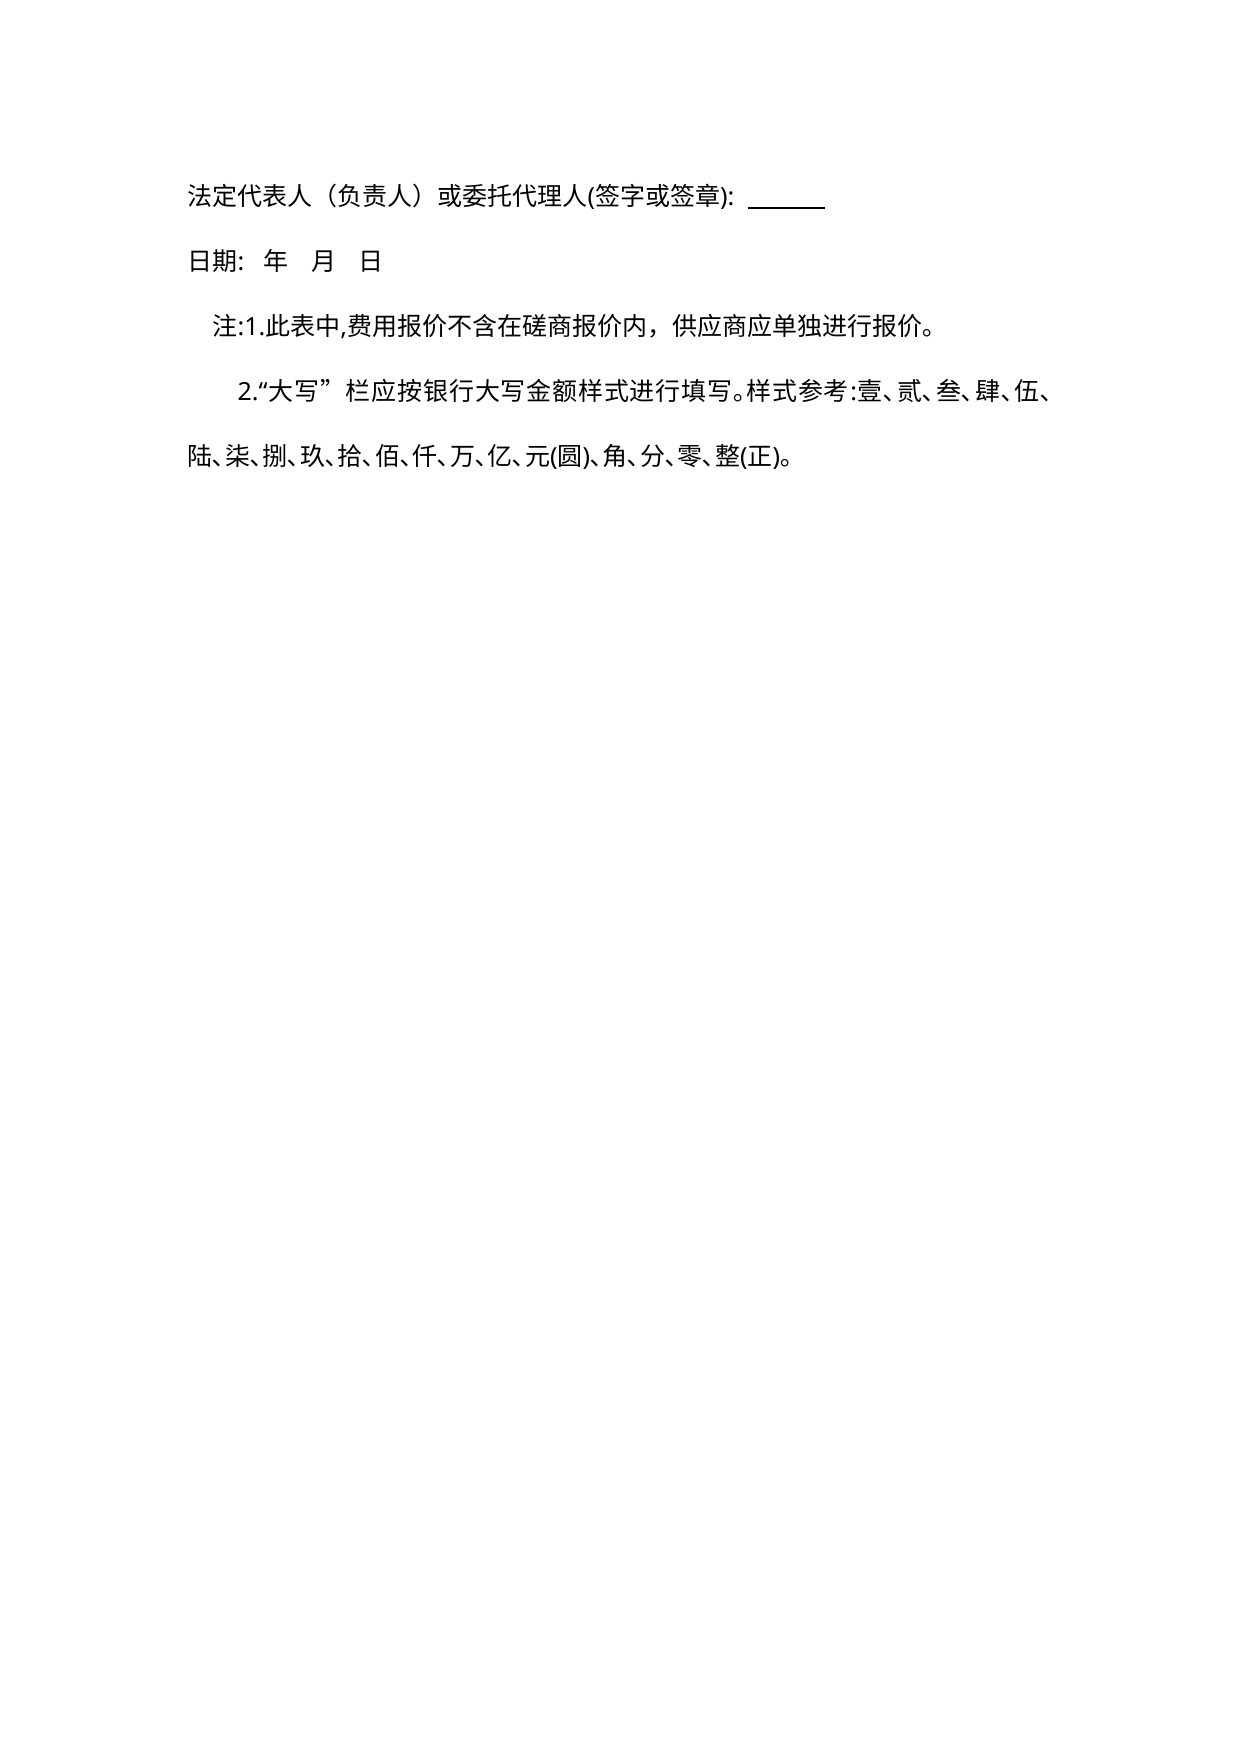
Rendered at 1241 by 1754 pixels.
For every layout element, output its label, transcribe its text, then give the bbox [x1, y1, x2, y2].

text 日期: 年 月 日 [187, 227, 1053, 292]
text 法定代表人（负责人）或委托代理人(签字或签章): [187, 162, 1053, 227]
text 注:1.此表中,费用报价不含在磋商报价内，供应商应单独进行报价｡ [187, 292, 1053, 357]
text 2.“大写”栏应按银行大写金额样式进行填写｡样式参考:壹､贰､叁､肆､伍､陆､柒､捌､玖､拾､佰､仟､万､亿､元(圆)､角､分､零､整(正)｡ [187, 357, 1053, 487]
